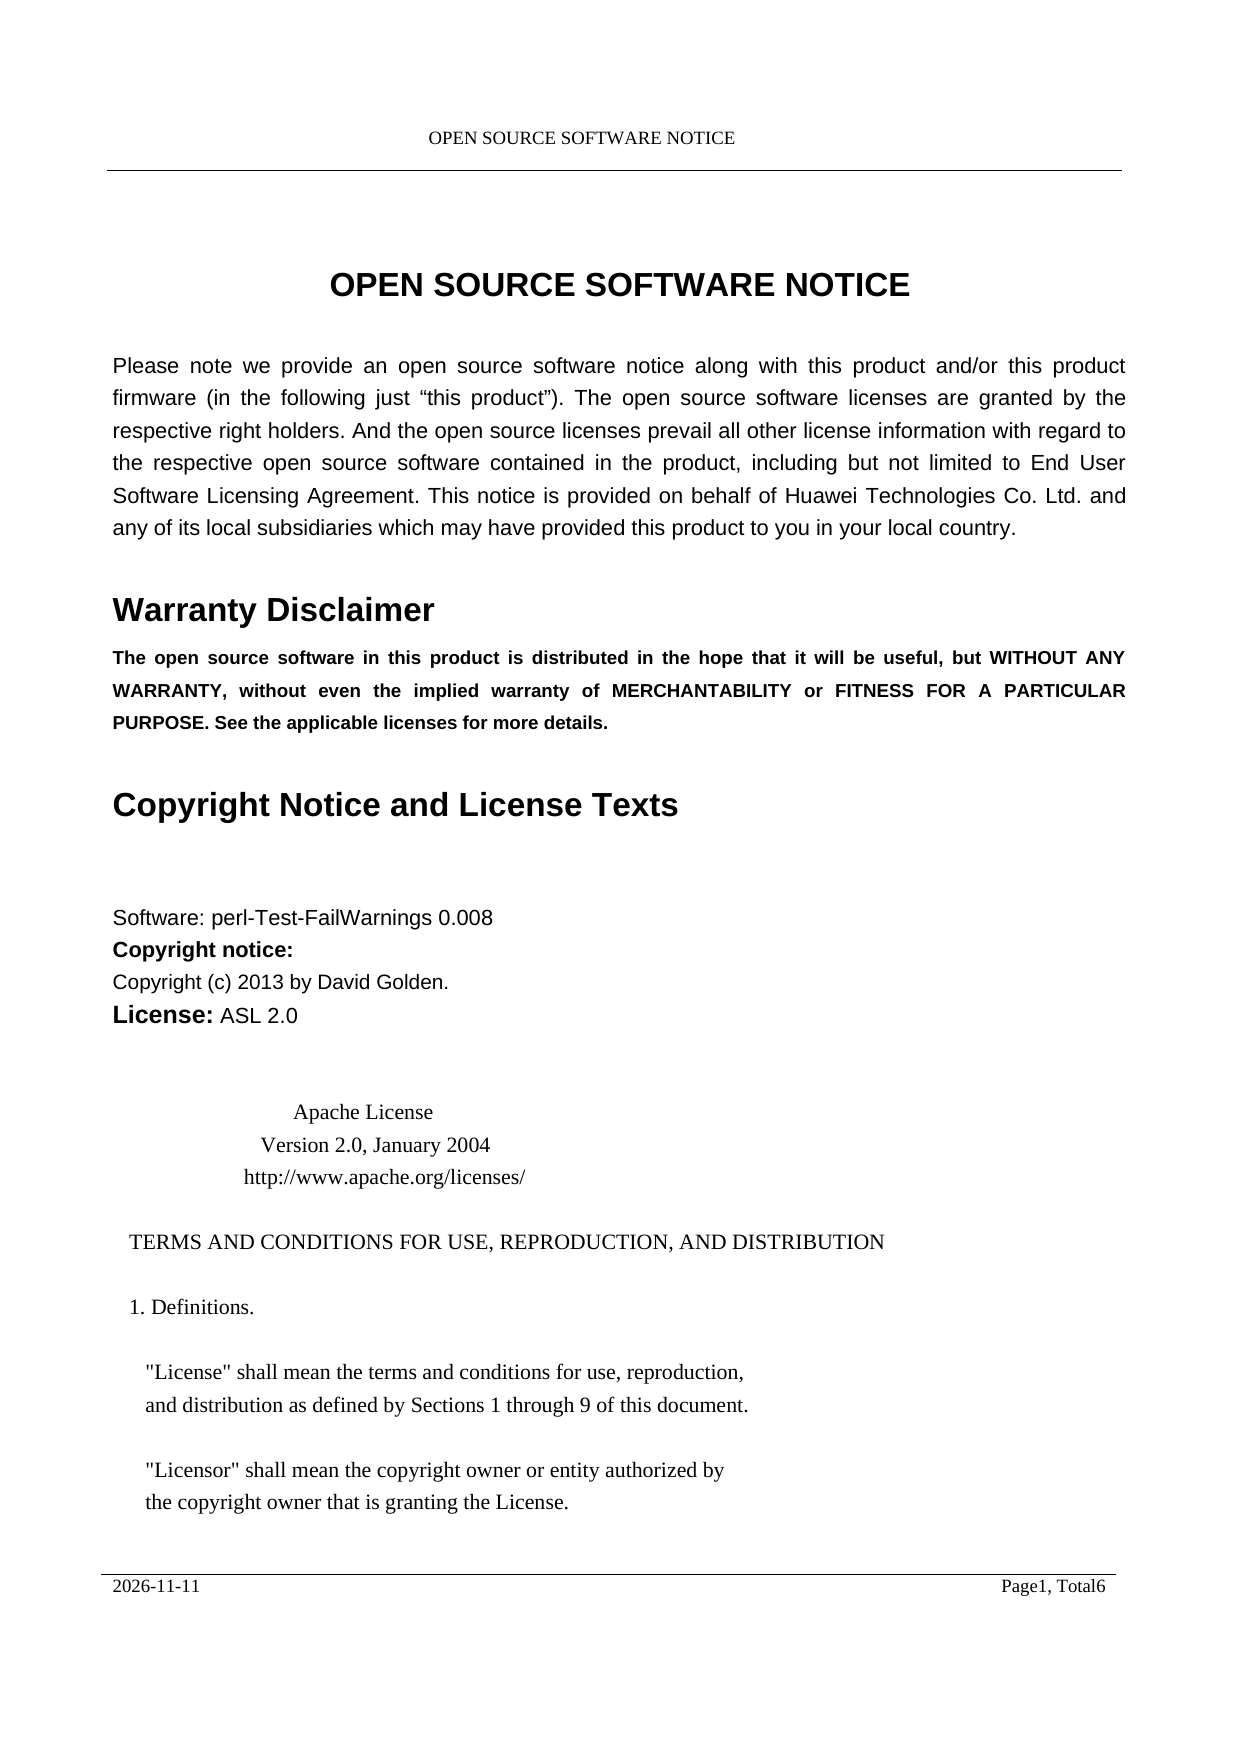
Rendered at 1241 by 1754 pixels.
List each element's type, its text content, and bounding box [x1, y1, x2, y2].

text Copyright (c) 2013 by David Golden. [112, 966, 1128, 998]
text Copyright Notice and License Texts [112, 771, 1128, 836]
text Warranty Disclaimer [112, 576, 1128, 641]
text OPEN SOURCE SOFTWARE NOTICE [112, 251, 1128, 316]
text The open source software in this product is distributed in the hope that it will be useful, but WITHOUT ANY WARRANTY, without even the implied warranty of MERCHANTABILITY or FITNESS FOR A PARTICULAR PURPOSE. See the applicable licenses for more details. [112, 641, 1128, 739]
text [112, 998, 1128, 1518]
text Copyright notice: [112, 933, 1128, 966]
text Software: perl-Test-FailWarnings 0.008 [112, 901, 1128, 933]
text Please note we provide an open source software notice along with this product and/or this product firmware (in the following just “this product”). The open source software licenses are granted by the respective right holders. And the open source licenses prevail all other license information with regard to the respective open source software contained in the product, including but not limited to End User Software Licensing Agreement. This notice is provided on behalf of Huawei Technologies Co. Ltd. and any of its local subsidiaries which may have provided this product to you in your local country. [112, 349, 1128, 544]
